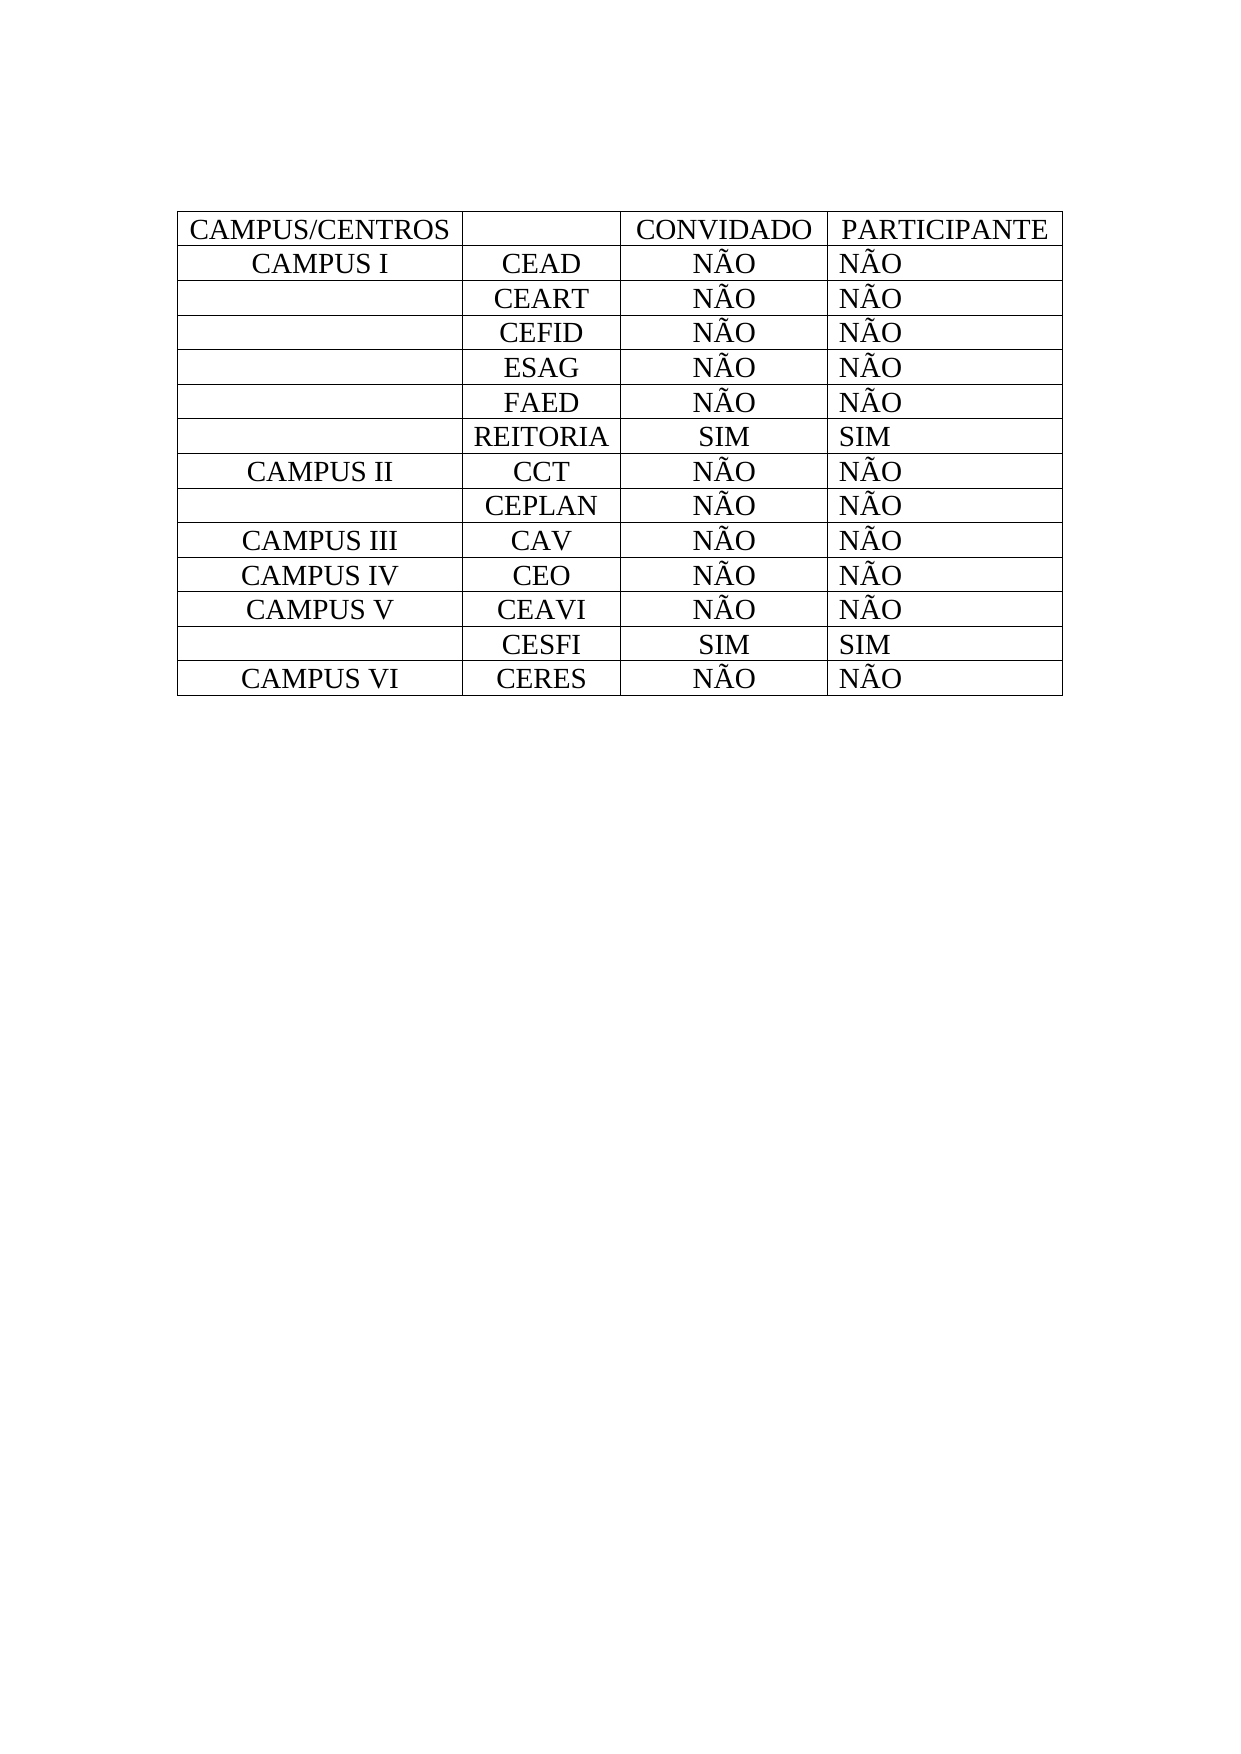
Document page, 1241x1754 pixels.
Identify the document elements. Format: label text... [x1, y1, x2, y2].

table_cell NÃO [621, 246, 827, 280]
table_cell NÃO [621, 489, 827, 522]
table_cell NÃO [621, 350, 827, 384]
table_cell [178, 350, 462, 384]
table_cell CAMPUS V [178, 592, 462, 626]
table_cell CEFID [463, 316, 620, 349]
table_cell SIM [828, 627, 1062, 660]
table_cell NÃO [828, 316, 1062, 349]
table_cell FAED [463, 385, 620, 418]
table_cell CERES [463, 661, 620, 695]
table_cell CESFI [463, 627, 620, 660]
table_cell NÃO [621, 558, 827, 591]
table_cell NÃO [828, 523, 1062, 557]
table_cell CAMPUS III [178, 523, 462, 557]
table_cell NÃO [621, 316, 827, 349]
table_cell CAMPUS IV [178, 558, 462, 591]
table_cell [178, 316, 462, 349]
table_cell CAMPUS I [178, 246, 462, 280]
table_cell NÃO [828, 661, 1062, 695]
table_cell SIM [828, 419, 1062, 453]
table_cell NÃO [621, 523, 827, 557]
table_cell CCT [463, 454, 620, 487]
table_cell NÃO [828, 281, 1062, 314]
table_cell NÃO [621, 281, 827, 314]
table_cell CAV [463, 523, 620, 557]
table_cell NÃO [828, 350, 1062, 384]
table_header CAMPUS/CENTROS [178, 212, 462, 245]
table_cell [178, 281, 462, 314]
table_cell NÃO [828, 558, 1062, 591]
table_header CONVIDADO [621, 212, 827, 245]
table_cell NÃO [621, 661, 827, 695]
table_cell REITORIA [463, 419, 620, 453]
table_cell [178, 419, 462, 453]
table_cell SIM [621, 419, 827, 453]
table_cell CEART [463, 281, 620, 314]
table_cell NÃO [828, 454, 1062, 487]
table_cell NÃO [621, 454, 827, 487]
table_header PARTICIPANTE [828, 212, 1062, 245]
table_cell CEO [463, 558, 620, 591]
table_cell CEPLAN [463, 489, 620, 522]
table_cell [178, 489, 462, 522]
table_cell NÃO [828, 592, 1062, 626]
table_cell NÃO [828, 385, 1062, 418]
table_cell CEAD [463, 246, 620, 280]
table_cell NÃO [828, 246, 1062, 280]
table_cell NÃO [621, 592, 827, 626]
table_cell CAMPUS II [178, 454, 462, 487]
table_cell [178, 627, 462, 660]
table_cell ESAG [463, 350, 620, 384]
table_cell SIM [621, 627, 827, 660]
table_cell [178, 385, 462, 418]
table_header [463, 212, 620, 245]
table_cell CEAVI [463, 592, 620, 626]
table_cell CAMPUS VI [178, 661, 462, 695]
table_cell NÃO [621, 385, 827, 418]
table_cell NÃO [828, 489, 1062, 522]
